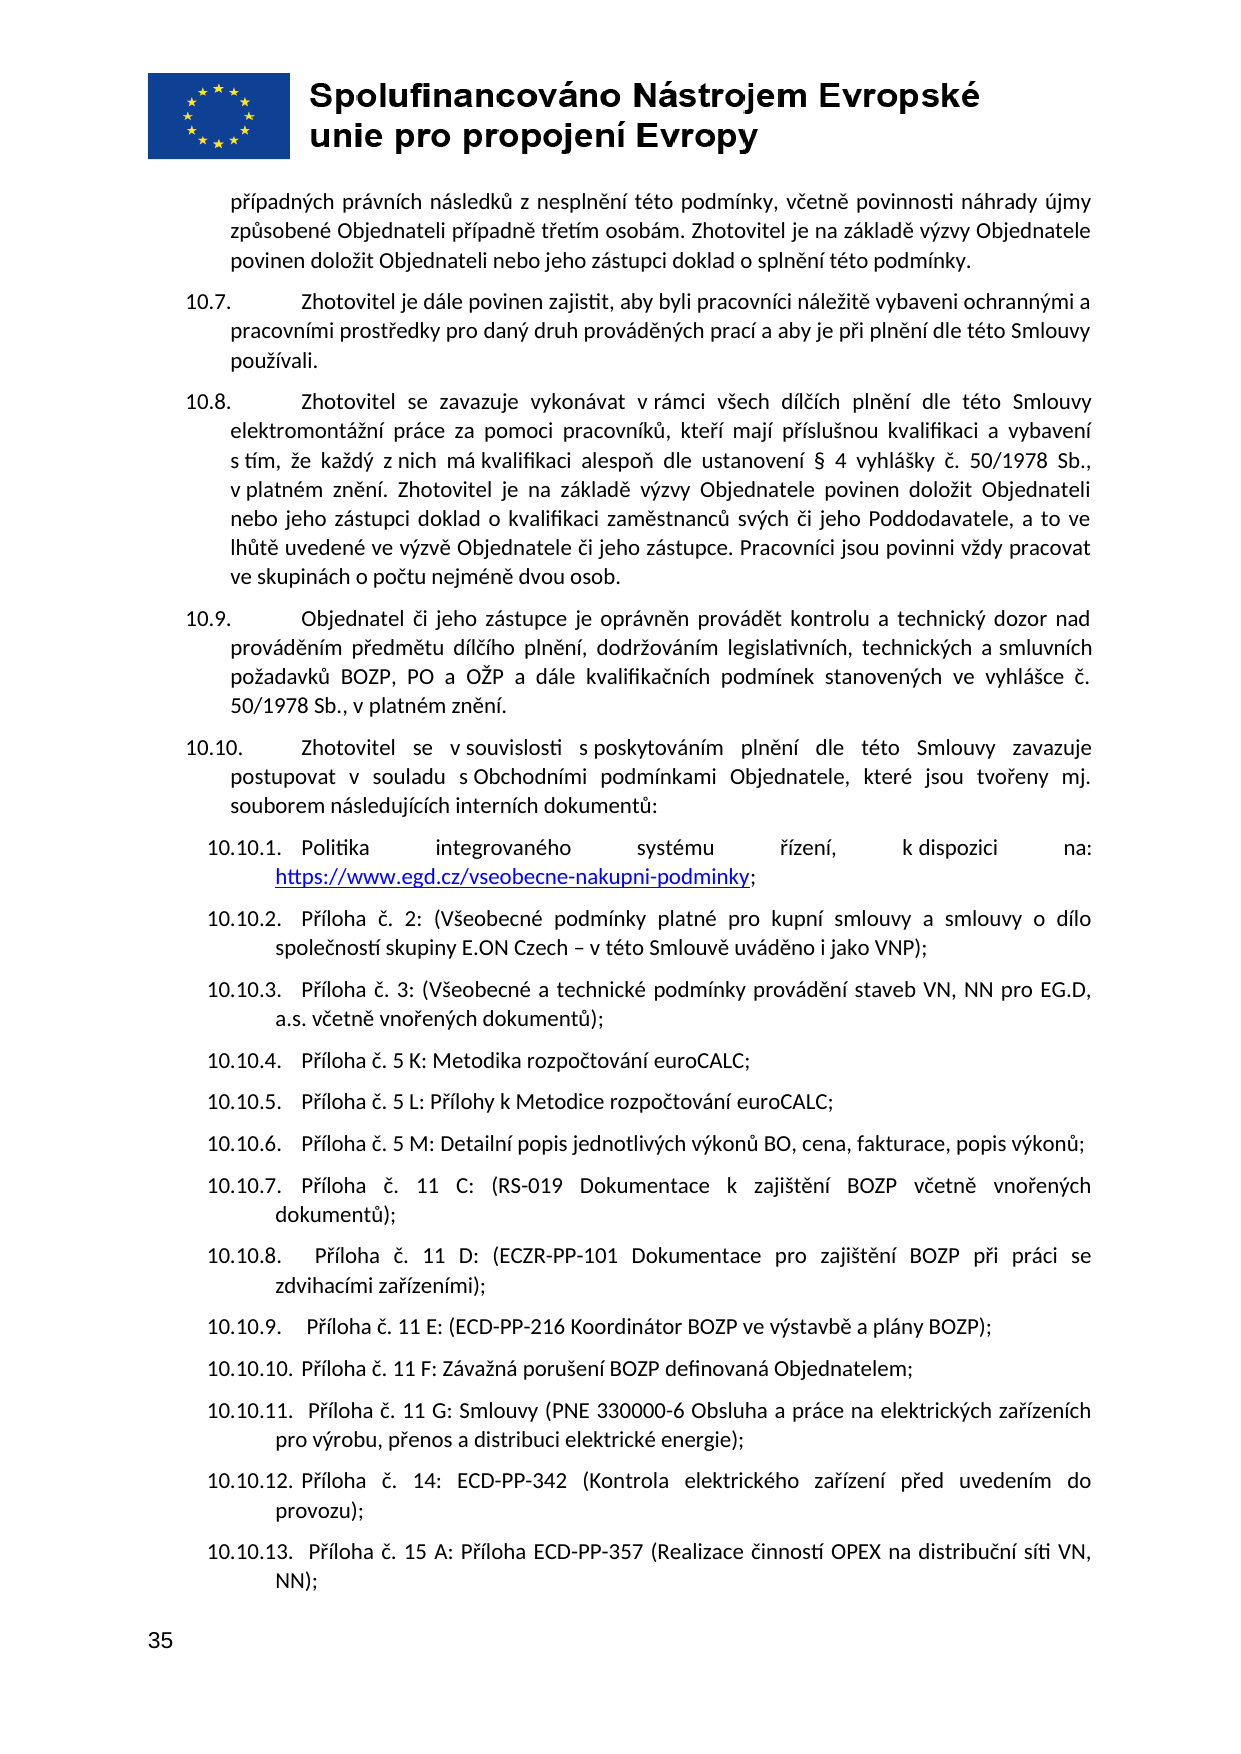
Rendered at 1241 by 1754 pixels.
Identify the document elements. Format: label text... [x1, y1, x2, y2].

list Příloha č. 3: (Všeobecné a technické podmínky provádění staveb VN, NN pro EG.D, a.s. včetně vnořených dokumentů); [207, 974, 1093, 1032]
list Zhotovitel se zavazuje vykonávat v rámci všech dílčích plnění dle této Smlouvy elektromontážní práce za pomoci pracovníků, kteří mají příslušnou kvalifikaci a vybavení s tím, že každý z nich má kvalifikaci alespoň dle ustanovení § 4 vyhlášky č. 50/1978 Sb., v platném znění. Zhotovitel je na základě výzvy Objednatele povinen doložit Objednateli nebo jeho zástupci doklad o kvalifikaci zaměstnanců svých či jeho Poddodavatele, a to ve lhůtě uvedené ve výzvě Objednatele či jeho zástupce. Pracovníci jsou povinni vždy pracovat ve skupinách o počtu nejméně dvou osob. [185, 386, 1093, 591]
list Objednatel či jeho zástupce je oprávněn provádět kontrolu a technický dozor nad prováděním předmětu dílčího plnění, dodržováním legislativních, technických a smluvních požadavků BOZP, PO a OŽP a dále kvalifikačních podmínek stanovených ve vyhlášce č. 50/1978 Sb., v platném znění. [185, 603, 1093, 720]
list Příloha č. 5 K: Metodika rozpočtování euroCALC; [207, 1045, 1093, 1074]
picture [147, 73, 991, 160]
list Příloha č. 5 L: Přílohy k Metodice rozpočtování euroCALC; [207, 1086, 1093, 1116]
list Zhotovitel je dále povinen zajistit, aby byli pracovníci náležitě vybaveni ochrannými a pracovními prostředky pro daný druh prováděných prací a aby je při plnění dle této Smlouvy používali. [185, 286, 1093, 374]
list Zhotovitel se v souvislosti s poskytováním plnění dle této Smlouvy zavazuje postupovat v souladu s Obchodními podmínkami Objednatele, které jsou tvořeny mj. souborem následujících interních dokumentů: [185, 732, 1093, 820]
list Příloha č. 14: ECD-PP-342 (Kontrola elektrického zařízení před uvedením do provozu); [207, 1466, 1093, 1524]
list Politika integrovaného systému řízení, k dispozici na: https://www.egd.cz/vseobecne-nakupni-podminky; [207, 832, 1093, 891]
list Příloha č. 11 D: (ECZR-PP-101 Dokumentace pro zajištění BOZP při práci se zdvihacími zařízeními); [207, 1241, 1093, 1299]
list Příloha č. 11 C: (RS-019 Dokumentace k zajištění BOZP včetně vnořených dokumentů); [207, 1170, 1093, 1228]
list Příloha č. 11 E: (ECD-PP-216 Koordinátor BOZP ve výstavbě a plány BOZP); [207, 1311, 1093, 1341]
list Příloha č. 2: (Všeobecné podmínky platné pro kupní smlouvy a smlouvy o dílo společností skupiny E.ON Czech – v této Smlouvě uváděno i jako VNP); [207, 903, 1093, 961]
list Příloha č. 11 G: Smlouvy (PNE 330000-6 Obsluha a práce na elektrických zařízeních pro výrobu, přenos a distribuci elektrické energie); [207, 1395, 1093, 1453]
list Příloha č. 5 M: Detailní popis jednotlivých výkonů BO, cena, fakturace, popis výkonů; [207, 1128, 1093, 1157]
list Příloha č. 11 F: Závažná porušení BOZP definovaná Objednatelem; [207, 1353, 1093, 1382]
list Příloha č. 15 A: Příloha ECD-PP-357 (Realizace činností OPEX na distribuční síti VN, NN); [207, 1536, 1093, 1595]
